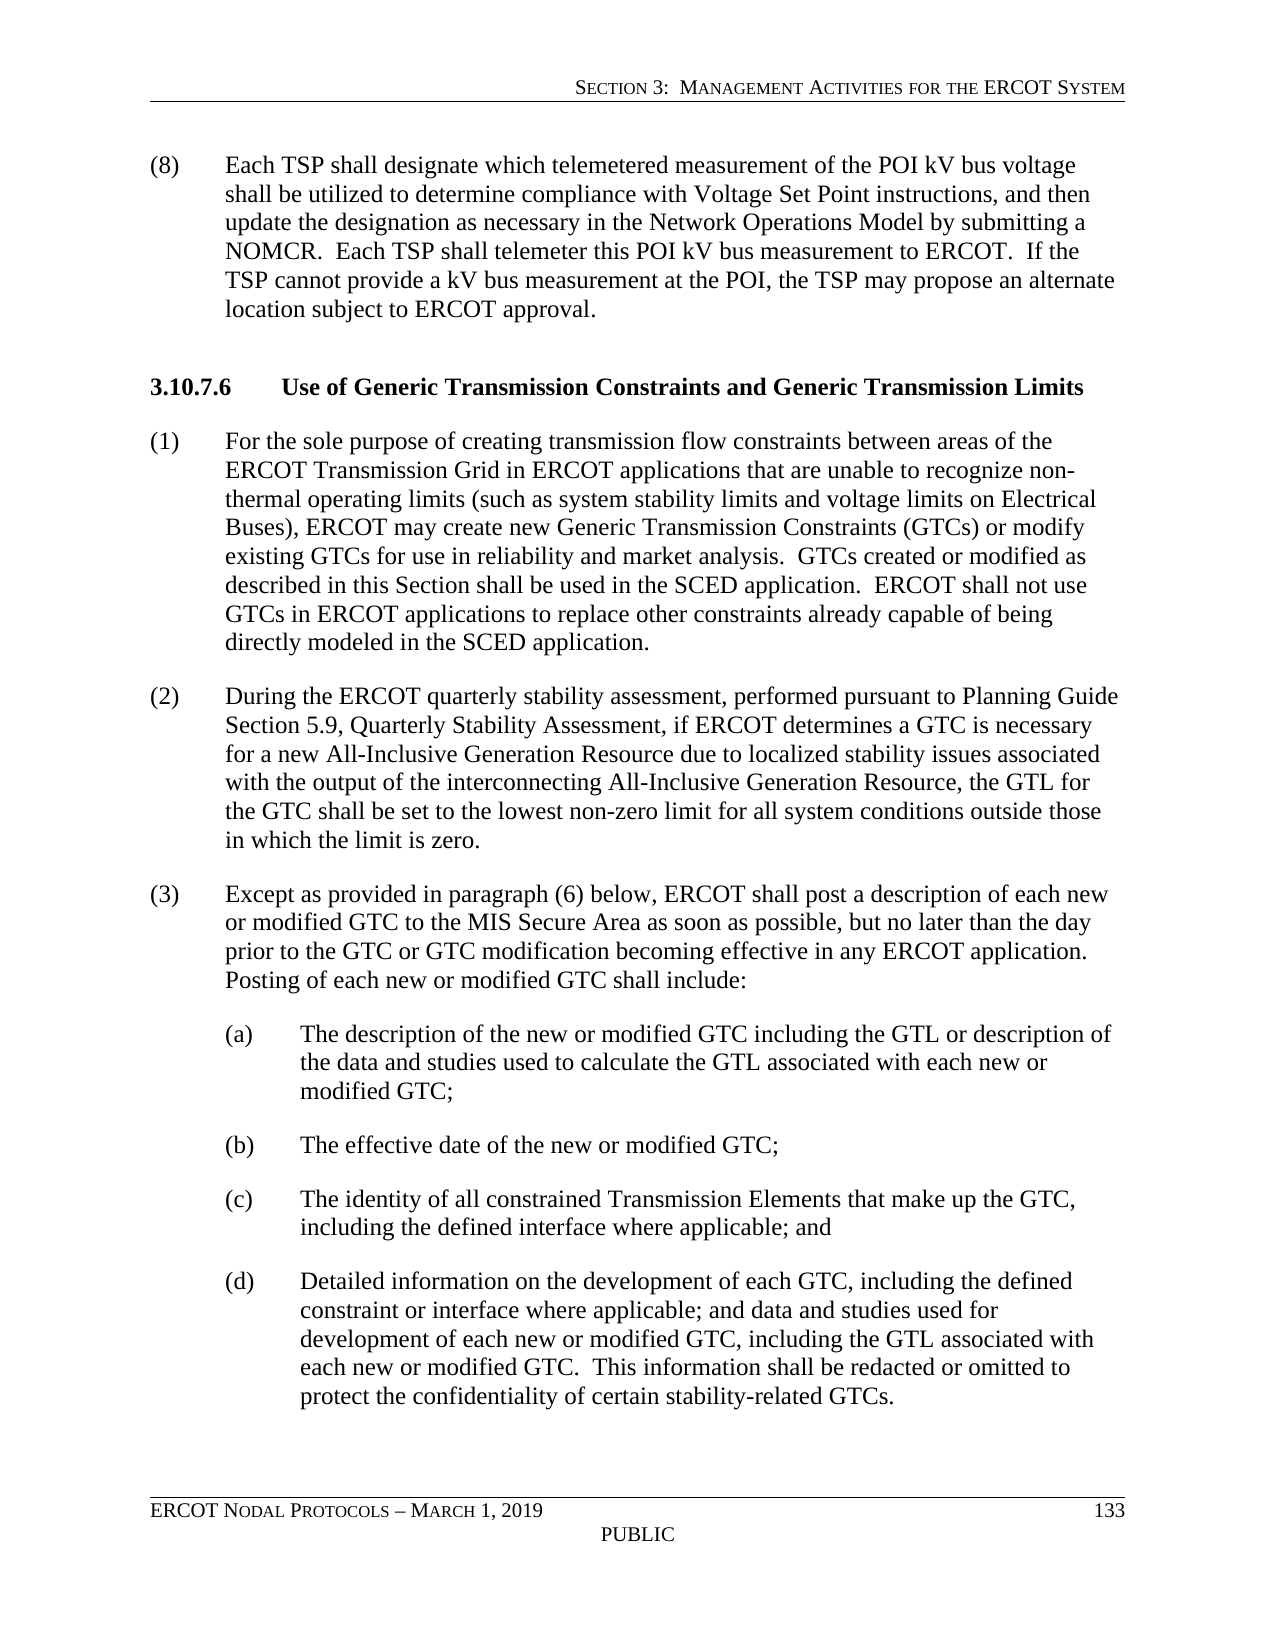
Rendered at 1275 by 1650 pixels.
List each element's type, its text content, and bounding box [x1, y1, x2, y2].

text (8) Each TSP shall designate which telemetered measurement of the POI kV bus voltage shall be utilized to determine compliance with Voltage Set Point instructions, and then update the designation as necessary in the Network Operations Model by submitting a NOMCR. Each TSP shall telemeter this POI kV bus measurement to ERCOT. If the TSP cannot provide a kV bus measurement at the POI, the TSP may propose an alternate location subject to ERCOT approval. [150, 150, 1125, 322]
text (a) The description of the new or modified GTC including the GTL or description of the data and studies used to calculate the GTL associated with each new or modified GTC; [225, 1019, 1125, 1105]
text (3) Except as provided in paragraph (6) below, ERCOT shall post a description of each new or modified GTC to the MIS Secure Area as soon as possible, but no later than the day prior to the GTC or GTC modification becoming effective in any ERCOT application. Posting of each new or modified GTC shall include: [150, 879, 1125, 994]
text 3.10.7.6 Use of Generic Transmission Constraints and Generic Transmission Limits [150, 372, 1125, 401]
text (1) For the sole purpose of creating transmission flow constraints between areas of the ERCOT Transmission Grid in ERCOT applications that are unable to recognize non-thermal operating limits (such as system stability limits and voltage limits on Electrical Buses), ERCOT may create new Generic Transmission Constraints (GTCs) or modify existing GTCs for use in reliability and market analysis. GTCs created or modified as described in this Section shall be used in the SCED application. ERCOT shall not use GTCs in ERCOT applications to replace other constraints already capable of being directly modeled in the SCED application. [150, 426, 1125, 656]
text (b) The effective date of the new or modified GTC; [225, 1130, 1125, 1159]
text (c) The identity of all constrained Transmission Elements that make up the GTC, including the defined interface where applicable; and [225, 1184, 1125, 1241]
text (d) Detailed information on the development of each GTC, including the defined constraint or interface where applicable; and data and studies used for development of each new or modified GTC, including the GTL associated with each new or modified GTC. This information shall be redacted or omitted to protect the confidentiality of certain stability-related GTCs. [225, 1266, 1125, 1410]
text (2) During the ERCOT quarterly stability assessment, performed pursuant to Planning Guide Section 5.9, Quarterly Stability Assessment, if ERCOT determines a GTC is necessary for a new All-Inclusive Generation Resource due to localized stability issues associated with the output of the interconnecting All-Inclusive Generation Resource, the GTL for the GTC shall be set to the lowest non-zero limit for all system conditions outside those in which the limit is zero. [150, 681, 1125, 854]
